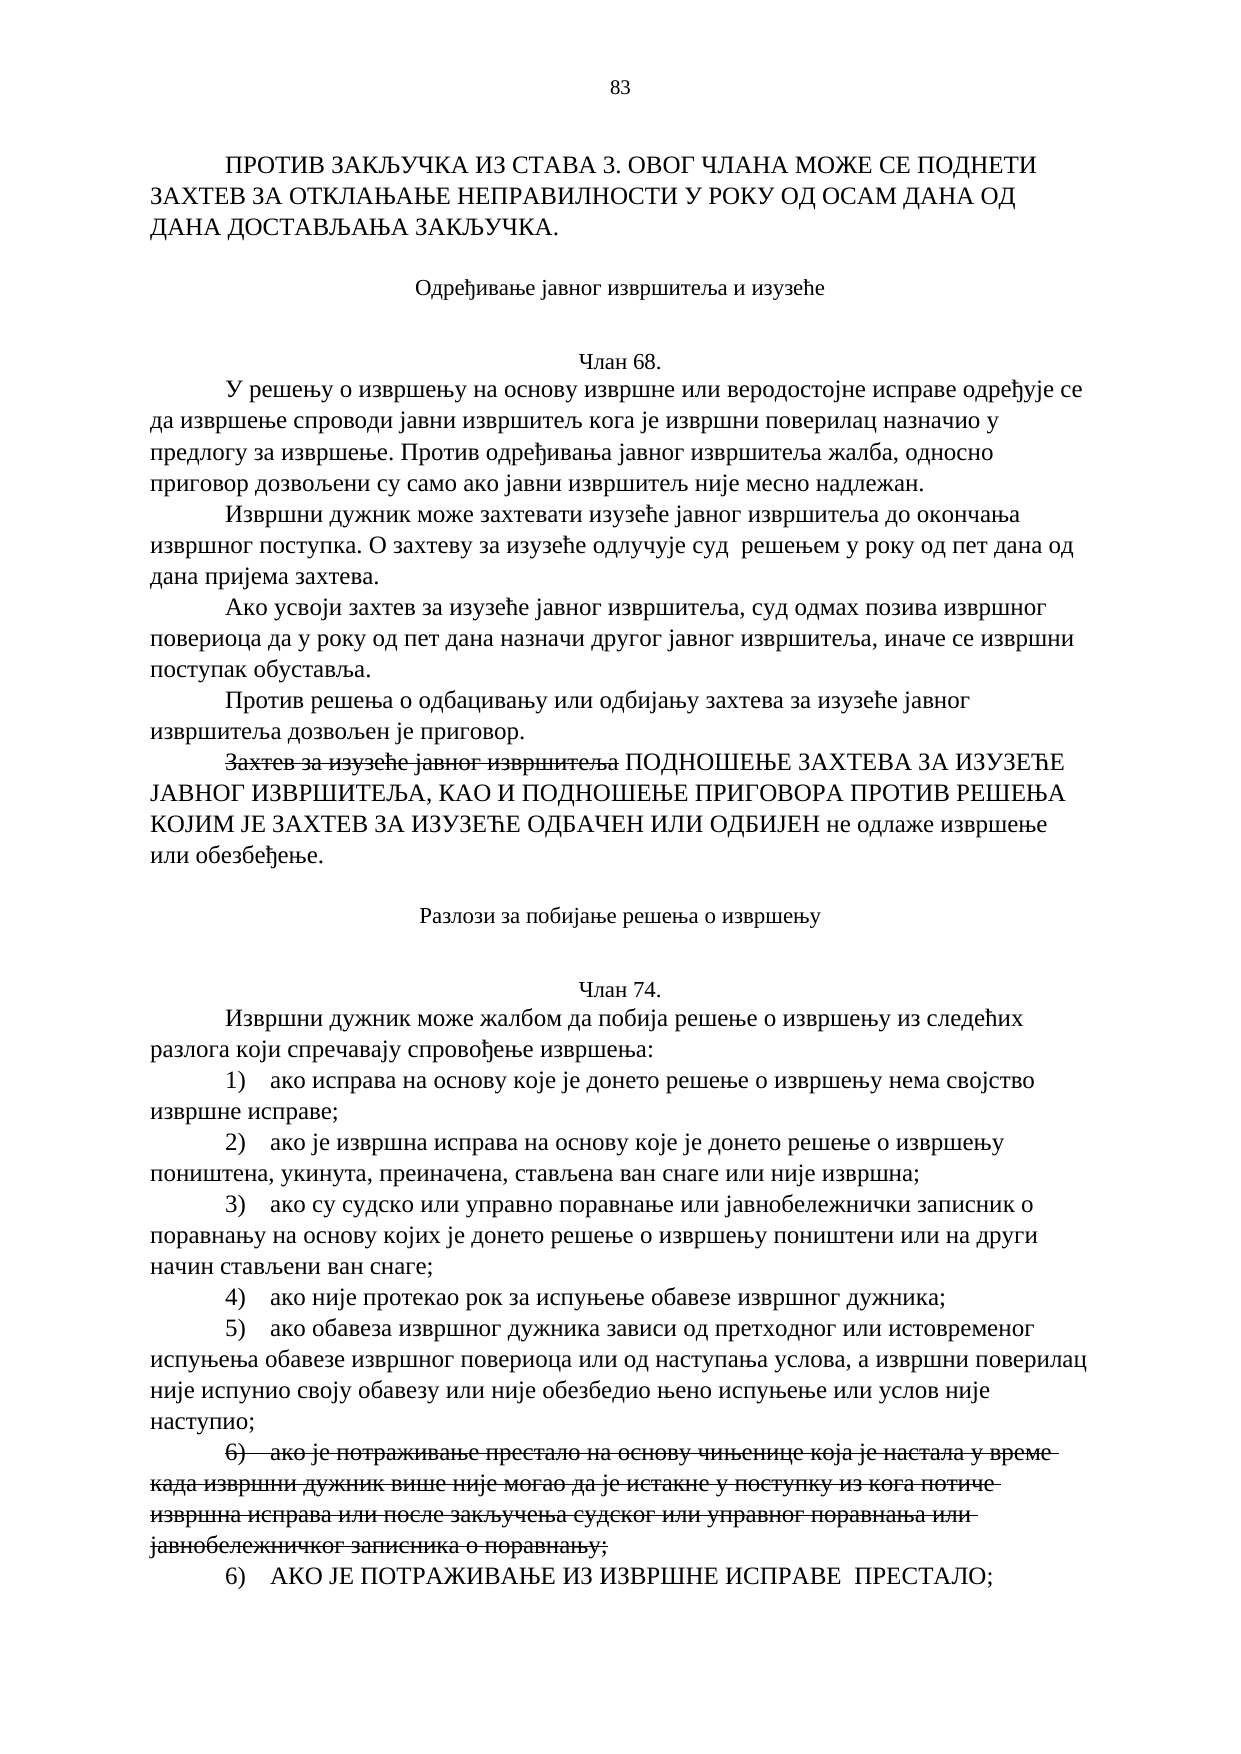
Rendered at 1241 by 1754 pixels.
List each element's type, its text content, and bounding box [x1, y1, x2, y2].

text ПРОТИВ ЗАКЉУЧКА ИЗ СТАВА 3. ОВОГ ЧЛАНА МОЖЕ СЕ ПОДНЕТИ ЗАХТЕВ ЗА ОТКЛАЊАЊЕ НЕПРАВИЛНОСТИ У РОКУ ОД ОСАМ ДАНА ОД ДАНА ДОСТАВЉАЊА ЗАКЉУЧКА. [150, 150, 1090, 241]
text 2) ако је извршна исправа на основу које је донето решење о извршењу поништена, укинута, преиначена, стављена ван снаге или није извршна; [150, 1127, 1090, 1187]
text 6) ако је потраживање престало на основу чињенице која је настала у време када извршни дужник више није могао да је истакне у поступку из кога потиче извршна исправа или после закључења судског или управног поравнања или јавнобележничког записника о поравнању; [150, 1437, 1090, 1559]
text Извршни дужник може жалбом да побија решење о извршењу из следећих разлога који спречавају спровођење извршења: [150, 1003, 1090, 1062]
text Члан 68. [225, 348, 1015, 374]
text 3) ако су судско или управно поравнање или јавнобележнички записник о поравнању на основу којих је донето решење о извршењу поништени или на други начин стављени ван снаге; [150, 1189, 1090, 1280]
text Разлози за побијање решења о извршењу [225, 902, 1015, 929]
text Одређивање јавног извршитеља и изузеће [225, 274, 1015, 301]
text 4) ако није протекао рок за испуњење обавезе извршног дужника; [150, 1282, 1090, 1311]
text Извршни дужник може захтевати изузеће јавног извршитеља до окончања извршног поступка. О захтеву за изузеће одлучује суд решењем у року од пет дана од дана пријема захтева. [150, 499, 1090, 589]
text У решењу о извршењу на основу извршне или веродостојне исправе одређује се да извршење спроводи јавни извршитељ кога је извршни поверилац назначио у предлогу за извршење. Против одређивања јавног извршитеља жалба, односно приговор дозвољени су само ако јавни извршитељ није месно надлежан. [150, 374, 1090, 496]
text 6) АКО ЈЕ ПОТРАЖИВАЊЕ ИЗ ИЗВРШНЕ ИСПРАВЕ ПРЕСТАЛО; [150, 1561, 1090, 1590]
text Ако усвоји захтев за изузеће јавног извршитеља, суд одмах позива извршног повериоца да у року од пет дана назначи другог јавног извршитеља, иначе се извршни поступак обуставља. [150, 592, 1090, 683]
text Захтев за изузеће јавног извршитеља ПОДНОШЕЊЕ ЗАХТЕВА ЗА ИЗУЗЕЋЕ ЈАВНОГ ИЗВРШИТЕЉА, КАО И ПОДНОШЕЊЕ ПРИГОВОРА ПРОТИВ РЕШЕЊА КОЈИМ ЈЕ ЗАХТЕВ ЗА ИЗУЗЕЋЕ ОДБАЧЕН ИЛИ ОДБИЈЕН не одлаже извршење или обезбеђење. [150, 747, 1090, 869]
text Против решења о одбацивању или одбијању захтева за изузеће јавног извршитеља дозвољен је приговор. [150, 685, 1090, 745]
text Члан 74. [225, 976, 1015, 1003]
text 5) ако обавеза извршног дужника зависи од претходног или истовременог испуњења обавезе извршног повериоца или од наступања услова, а извршни поверилац није испунио своју обавезу или није обезбедио њено испуњење или услов није наступио; [150, 1313, 1090, 1435]
text 1) ако исправа на основу које је донето решење о извршењу нема својство извршне исправе; [150, 1065, 1090, 1124]
